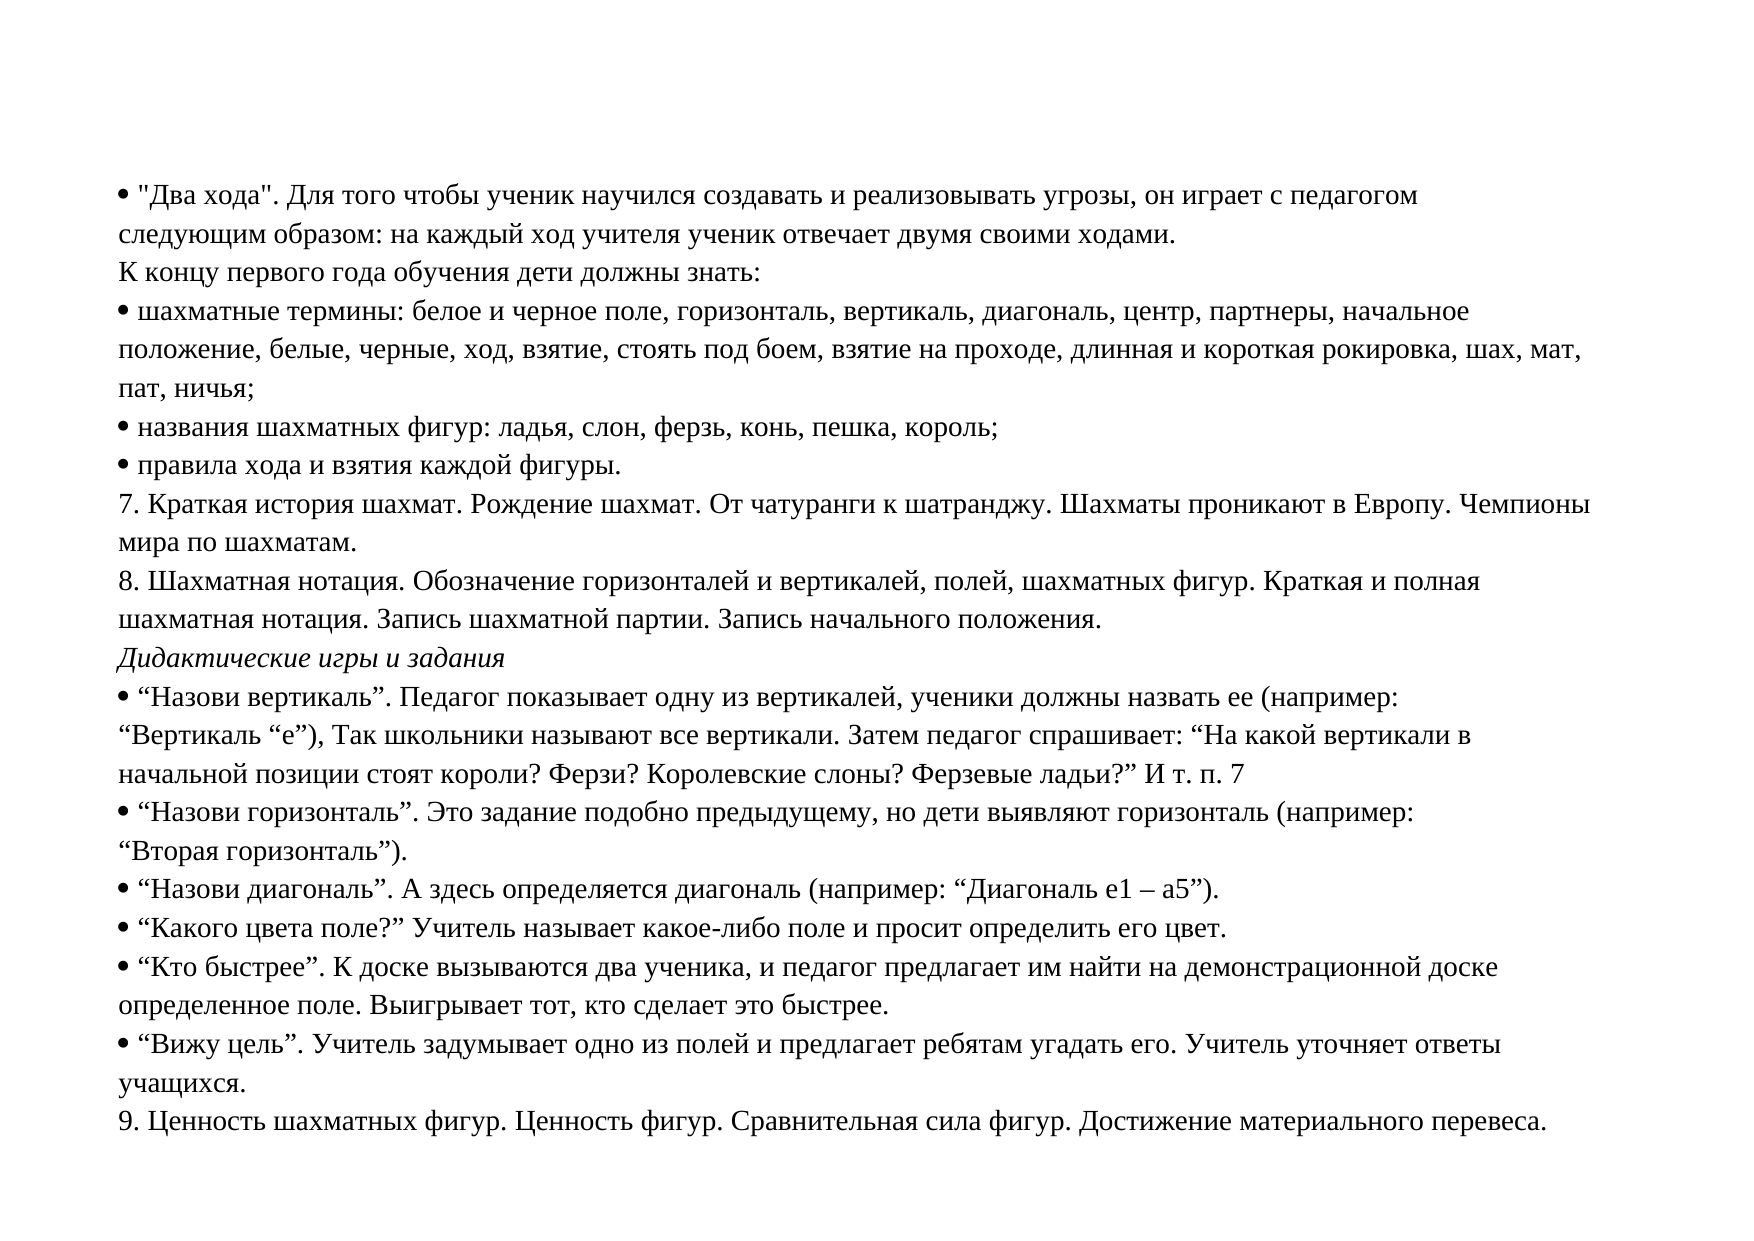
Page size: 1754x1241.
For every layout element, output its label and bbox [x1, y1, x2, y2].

text [118, 177, 1636, 1137]
